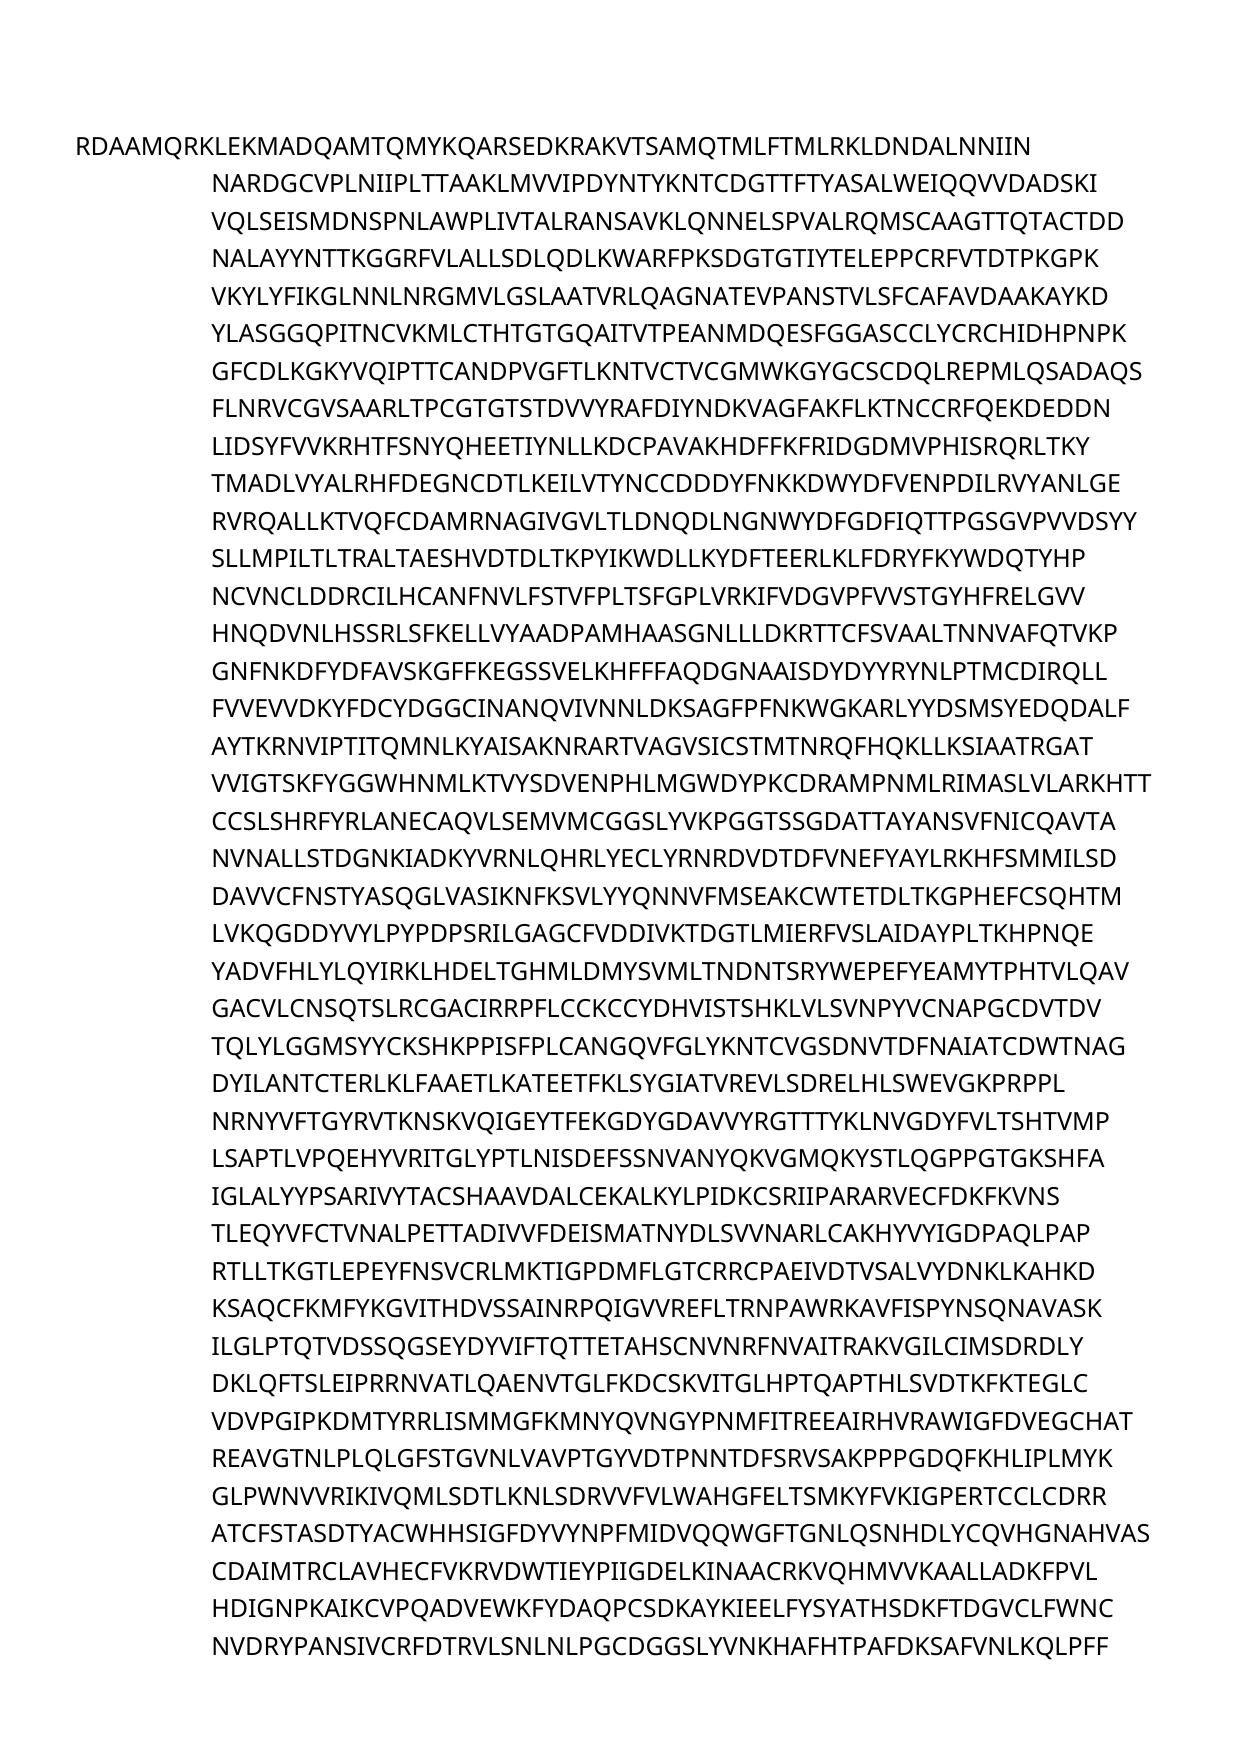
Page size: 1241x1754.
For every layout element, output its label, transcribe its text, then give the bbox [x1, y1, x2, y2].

text CCSLSHRFYRLANECAQVLSEMVMCGGSLYVKPGGTSSGDATTAYANSVFNICQAVTA [75, 802, 1165, 839]
text VKYLYFIKGLNNLNRGMVLGSLAATVRLQAGNATEVPANSTVLSFCAFAVDAAKAYKD [75, 277, 1165, 314]
text SLLMPILTLTRALTAESHVDTDLTKPYIKWDLLKYDFTEERLKLFDRYFKYWDQTYHP [75, 539, 1165, 577]
text VVIGTSKFYGGWHNMLKTVYSDVENPHLMGWDYPKCDRAMPNMLRIMASLVLARKHTT [75, 764, 1165, 802]
text RDAAMQRKLEKMADQAMTQMYKQARSEDKRAKVTSAMQTMLFTMLRKLDNDALNNIIN [75, 89, 1165, 164]
text GFCDLKGKYVQIPTTCANDPVGFTLKNTVCTVCGMWKGYGCSCDQLREPMLQSADAQS [75, 352, 1165, 389]
text DAVVCFNSTYASQGLVASIKNFKSVLYYQNNVFMSEAKCWTETDLTKGPHEFCSQHTM [75, 877, 1165, 914]
text VDVPGIPKDMTYRRLISMMGFKMNYQVNGYPNMFITREEAIRHVRAWIGFDVEGCHAT [75, 1402, 1165, 1439]
text NCVNCLDDRCILHCANFNVLFSTVFPLTSFGPLVRKIFVDGVPFVVSTGYHFRELGVV [75, 577, 1165, 614]
text TMADLVYALRHFDEGNCDTLKEILVTYNCCDDDYFNKKDWYDFVENPDILRVYANLGE [75, 464, 1165, 502]
text DKLQFTSLEIPRRNVATLQAENVTGLFKDCSKVITGLHPTQAPTHLSVDTKFKTEGLC [75, 1364, 1165, 1402]
text AYTKRNVIPTITQMNLKYAISAKNRARTVAGVSICSTMTNRQFHQKLLKSIAATRGAT [75, 727, 1165, 764]
text FVVEVVDKYFDCYDGGCINANQVIVNNLDKSAGFPFNKWGKARLYYDSMSYEDQDALF [75, 689, 1165, 727]
text GLPWNVVRIKIVQMLSDTLKNLSDRVVFVLWAHGFELTSMKYFVKIGPERTCCLCDRR [75, 1477, 1165, 1514]
text IGLALYYPSARIVYTACSHAAVDALCEKALKYLPIDKCSRIIPARARVECFDKFKVNS [75, 1177, 1165, 1214]
text LSAPTLVPQEHYVRITGLYPTLNISDEFSSNVANYQKVGMQKYSTLQGPPGTGKSHFA [75, 1139, 1165, 1177]
text LVKQGDDYVYLPYPDPSRILGAGCFVDDIVKTDGTLMIERFVSLAIDAYPLTKHPNQE [75, 914, 1165, 952]
text LIDSYFVVKRHTFSNYQHEETIYNLLKDCPAVAKHDFFKFRIDGDMVPHISRQRLTKY [75, 427, 1165, 464]
text HNQDVNLHSSRLSFKELLVYAADPAMHAASGNLLLDKRTTCFSVAALTNNVAFQTVKP [75, 614, 1165, 652]
text GNFNKDFYDFAVSKGFFKEGSSVELKHFFFAQDGNAAISDYDYYRYNLPTMCDIRQLL [75, 652, 1165, 689]
text TLEQYVFCTVNALPETTADIVVFDEISMATNYDLSVVNARLCAKHYVYIGDPAQLPAP [75, 1214, 1165, 1252]
text NRNYVFTGYRVTKNSKVQIGEYTFEKGDYGDAVVYRGTTTYKLNVGDYFVLTSHTVMP [75, 1102, 1165, 1139]
text NALAYYNTTKGGRFVLALLSDLQDLKWARFPKSDGTGTIYTELEPPCRFVTDTPKGPK [75, 239, 1165, 277]
text RTLLTKGTLEPEYFNSVCRLMKTIGPDMFLGTCRRCPAEIVDTVSALVYDNKLKAHKD [75, 1252, 1165, 1289]
text VQLSEISMDNSPNLAWPLIVTALRANSAVKLQNNELSPVALRQMSCAAGTTQTACTDD [75, 202, 1165, 239]
text NARDGCVPLNIIPLTTAAKLMVVIPDYNTYKNTCDGTTFTYASALWEIQQVVDADSKI [75, 164, 1165, 202]
text RVRQALLKTVQFCDAMRNAGIVGVLTLDNQDLNGNWYDFGDFIQTTPGSGVPVVDSYY [75, 502, 1165, 539]
text CDAIMTRCLAVHECFVKRVDWTIEYPIIGDELKINAACRKVQHMVVKAALLADKFPVL [75, 1552, 1165, 1589]
text NVDRYPANSIVCRFDTRVLSNLNLPGCDGGSLYVNKHAFHTPAFDKSAFVNLKQLPFF [75, 1627, 1165, 1664]
text HDIGNPKAIKCVPQADVEWKFYDAQPCSDKAYKIEELFYSYATHSDKFTDGVCLFWNC [75, 1589, 1165, 1627]
text DYILANTCTERLKLFAAETLKATEETFKLSYGIATVREVLSDRELHLSWEVGKPRPPL [75, 1064, 1165, 1102]
text NVNALLSTDGNKIADKYVRNLQHRLYECLYRNRDVDTDFVNEFYAYLRKHFSMMILSD [75, 839, 1165, 877]
text FLNRVCGVSAARLTPCGTGTSTDVVYRAFDIYNDKVAGFAKFLKTNCCRFQEKDEDDN [75, 389, 1165, 427]
text TQLYLGGMSYYCKSHKPPISFPLCANGQVFGLYKNTCVGSDNVTDFNAIATCDWTNAG [75, 1027, 1165, 1064]
text YLASGGQPITNCVKMLCTHTGTGQAITVTPEANMDQESFGGASCCLYCRCHIDHPNPK [75, 314, 1165, 352]
text KSAQCFKMFYKGVITHDVSSAINRPQIGVVREFLTRNPAWRKAVFISPYNSQNAVASK [75, 1289, 1165, 1327]
text ATCFSTASDTYACWHHSIGFDYVYNPFMIDVQQWGFTGNLQSNHDLYCQVHGNAHVAS [75, 1514, 1165, 1552]
text ILGLPTQTVDSSQGSEYDYVIFTQTTETAHSCNVNRFNVAITRAKVGILCIMSDRDLY [75, 1327, 1165, 1364]
text YADVFHLYLQYIRKLHDELTGHMLDMYSVMLTNDNTSRYWEPEFYEAMYTPHTVLQAV [75, 952, 1165, 989]
text GACVLCNSQTSLRCGACIRRPFLCCKCCYDHVISTSHKLVLSVNPYVCNAPGCDVTDV [75, 989, 1165, 1027]
text REAVGTNLPLQLGFSTGVNLVAVPTGYVDTPNNTDFSRVSAKPPPGDQFKHLIPLMYK [75, 1439, 1165, 1477]
